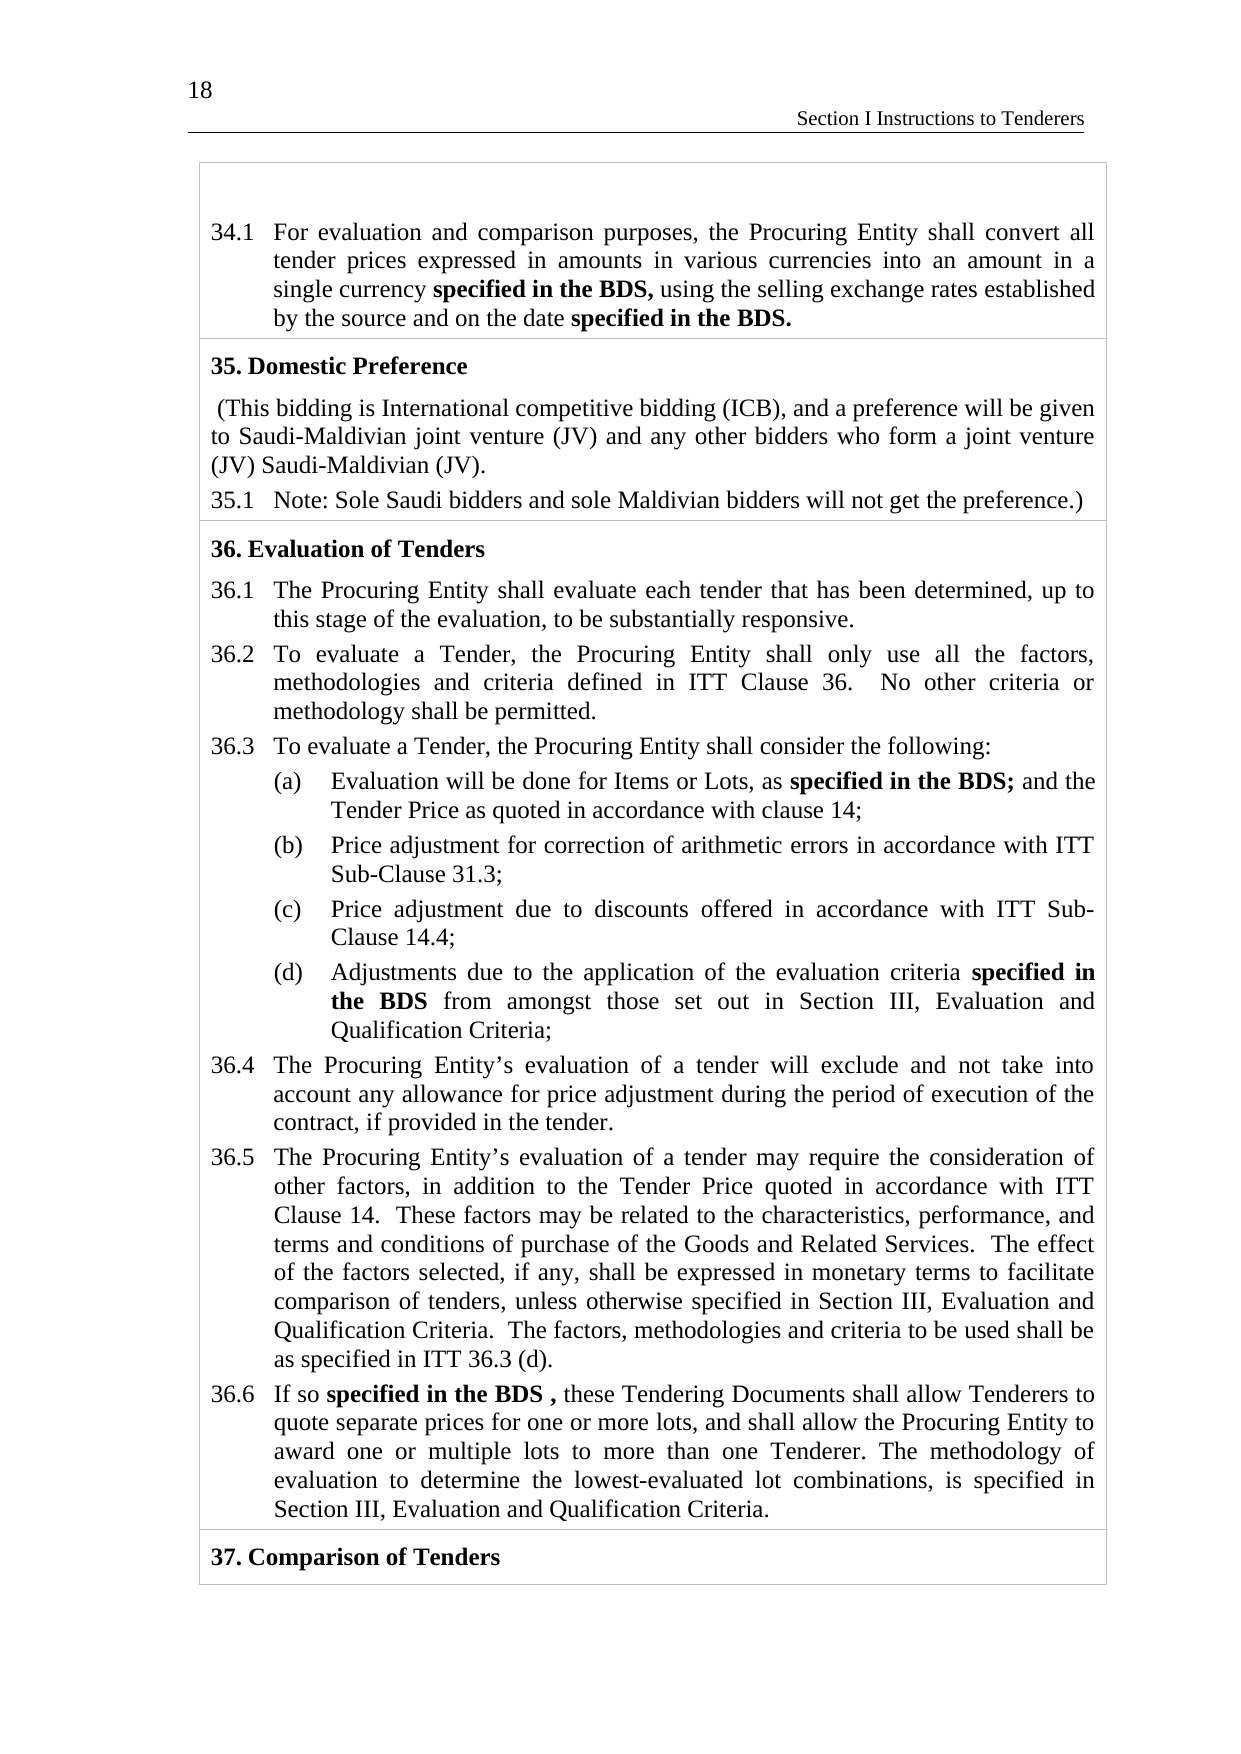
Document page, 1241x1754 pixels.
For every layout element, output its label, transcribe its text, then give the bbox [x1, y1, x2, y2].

table_cell Domestic Preference (This bidding is International competitive bidding (ICB), and a preference will be given to Saudi-Maldivian joint venture (JV) and any other bidders who form a joint venture (JV) Saudi-Maldivian (JV). Note: Sole Saudi bidders and sole Maldivian bidders will not get the preference.) [200, 339, 1106, 520]
table_cell Evaluation of Tenders The Procuring Entity shall evaluate each tender that has been determined, up to this stage of the evaluation, to be substantially responsive. To evaluate a Tender, the Procuring Entity shall only use all the factors, methodologies and criteria defined in ITT Clause 36. No other criteria or methodology shall be permitted. To evaluate a Tender, the Procuring Entity shall consider the following: Evaluation will be done for Items or Lots, as specified in the BDS; and the Tender Price as quoted in accordance with clause 14; Price adjustment for correction of arithmetic errors in accordance with ITT Sub-Clause 31.3; Price adjustment due to discounts offered in accordance with ITT Sub-Clause 14.4; Adjustments due to the application of the evaluation criteria specified in the BDS from amongst those set out in Section III, Evaluation and Qualification Criteria; The Procuring Entity’s evaluation of a tender will exclude and not take into account any allowance for price adjustment during the period of execution of the contract, if provided in the tender. The Procuring Entity’s evaluation of a tender may require the consideration of other factors, in addition to the Tender Price quoted in accordance with ITT Clause 14. These factors may be related to the characteristics, performance, and terms and conditions of purchase of the Goods and Related Services. The effect of the factors selected, if any, shall be expressed in monetary terms to facilitate comparison of tenders, unless otherwise specified in Section III, Evaluation and Qualification Criteria. The factors, methodologies and criteria to be used shall be as specified in ITT 36.3 (d). If so specified in the BDS , these Tendering Documents shall allow Tenderers to quote separate prices for one or more lots, and shall allow the Procuring Entity to award one or multiple lots to more than one Tenderer. The methodology of evaluation to determine the lowest-evaluated lot combinations, is specified in Section III, Evaluation and Qualification Criteria. [200, 521, 1106, 1529]
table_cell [200, 163, 1106, 338]
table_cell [200, 1530, 1106, 1583]
